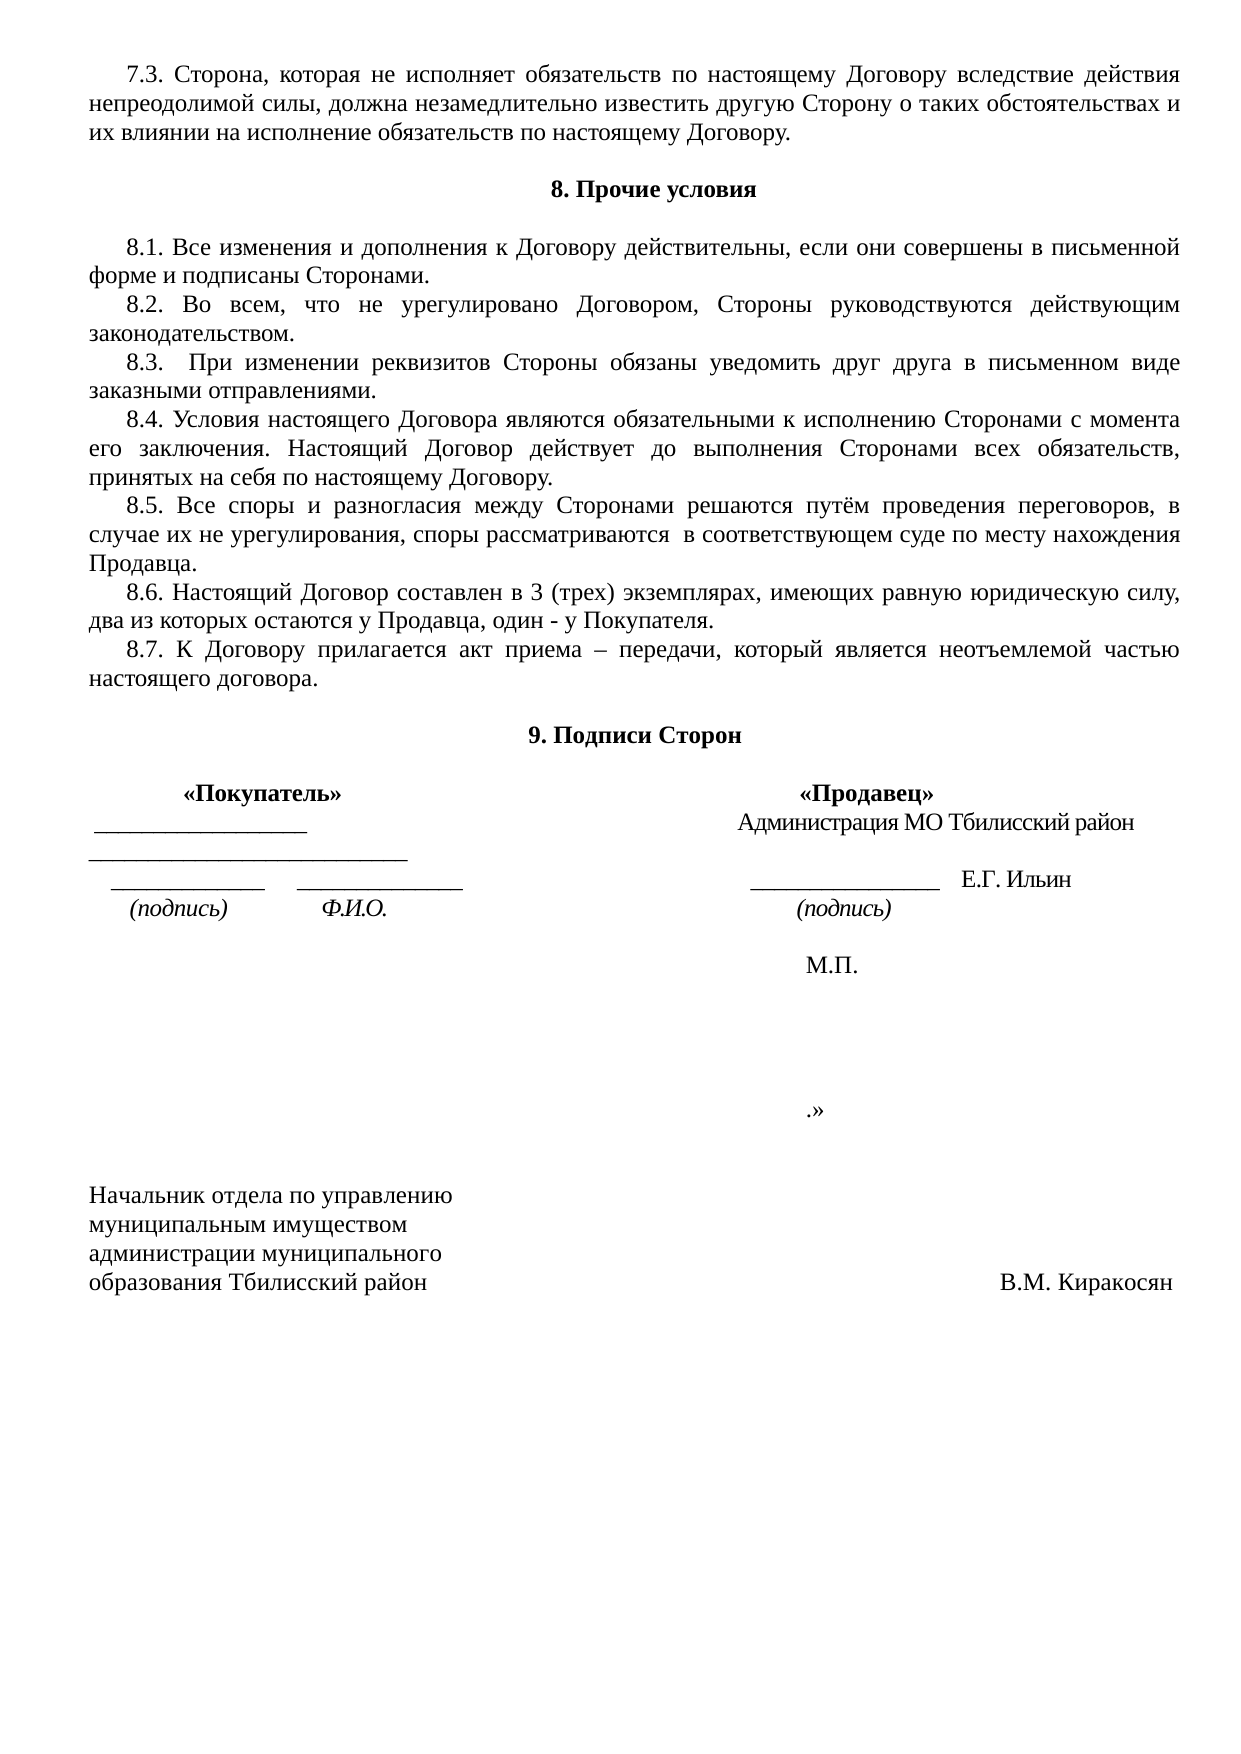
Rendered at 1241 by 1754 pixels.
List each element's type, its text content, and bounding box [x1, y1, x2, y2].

text «Покупатель» «Продавец» [165, 778, 1181, 807]
text 8.1. Все изменения и дополнения к Договору действительны, если они совершены в письменной форме и подписаны Сторонами. [89, 232, 1181, 289]
text 8. Прочие условия [89, 174, 1181, 203]
text 9. Подписи Сторон [89, 720, 1181, 749]
text .» [231, 1094, 1181, 1123]
text муниципальным имуществом [89, 1209, 1179, 1238]
text 8.3. При изменении реквизитов Стороны обязаны уведомить друг друга в письменном виде заказными отправлениями. [89, 347, 1181, 404]
text образования Тбилисский район В.М. Киракосян [89, 1267, 1179, 1296]
text __________________ Администрация МО Тбилисский район [89, 807, 1137, 836]
text 8.6. Настоящий Договор составлен в 3 (трех) экземплярах, имеющих равную юридическую силу, два из которых остаются у Продавца, один - у Покупателя. [89, 577, 1181, 634]
text ___________________________ [89, 836, 1137, 864]
text Начальник отдела по управлению [89, 1181, 1179, 1209]
text (подпись) Ф.И.О. (подпись) [89, 893, 1181, 922]
text М.П. [231, 951, 1181, 979]
text _____________ ______________ ________________ Е.Г. Ильин [89, 864, 1137, 893]
text 8.7. К Договору прилагается акт приема – передачи, который является неотъемлемой частью настоящего договора. [89, 634, 1181, 692]
text 7.3. Сторона, которая не исполняет обязательств по настоящему Договору вследствие действия непреодолимой силы, должна незамедлительно известить другую Сторону о таких обстоятельствах и их влиянии на исполнение обязательств по настоящему Договору. [89, 59, 1181, 145]
text 8.5. Все споры и разногласия между Сторонами решаются путём проведения переговоров, в случае их не урегулирования, споры рассматриваются в соответствующем суде по месту нахождения Продавца. [89, 490, 1181, 577]
text 8.4. Условия настоящего Договора являются обязательными к исполнению Сторонами с момента его заключения. Настоящий Договор действует до выполнения Сторонами всех обязательств, принятых на себя по настоящему Договору. [89, 404, 1181, 490]
text 8.2. Во всем, что не урегулировано Договором, Стороны руководствуются действующим законодательством. [89, 289, 1181, 347]
text администрации муниципального [89, 1238, 1179, 1267]
